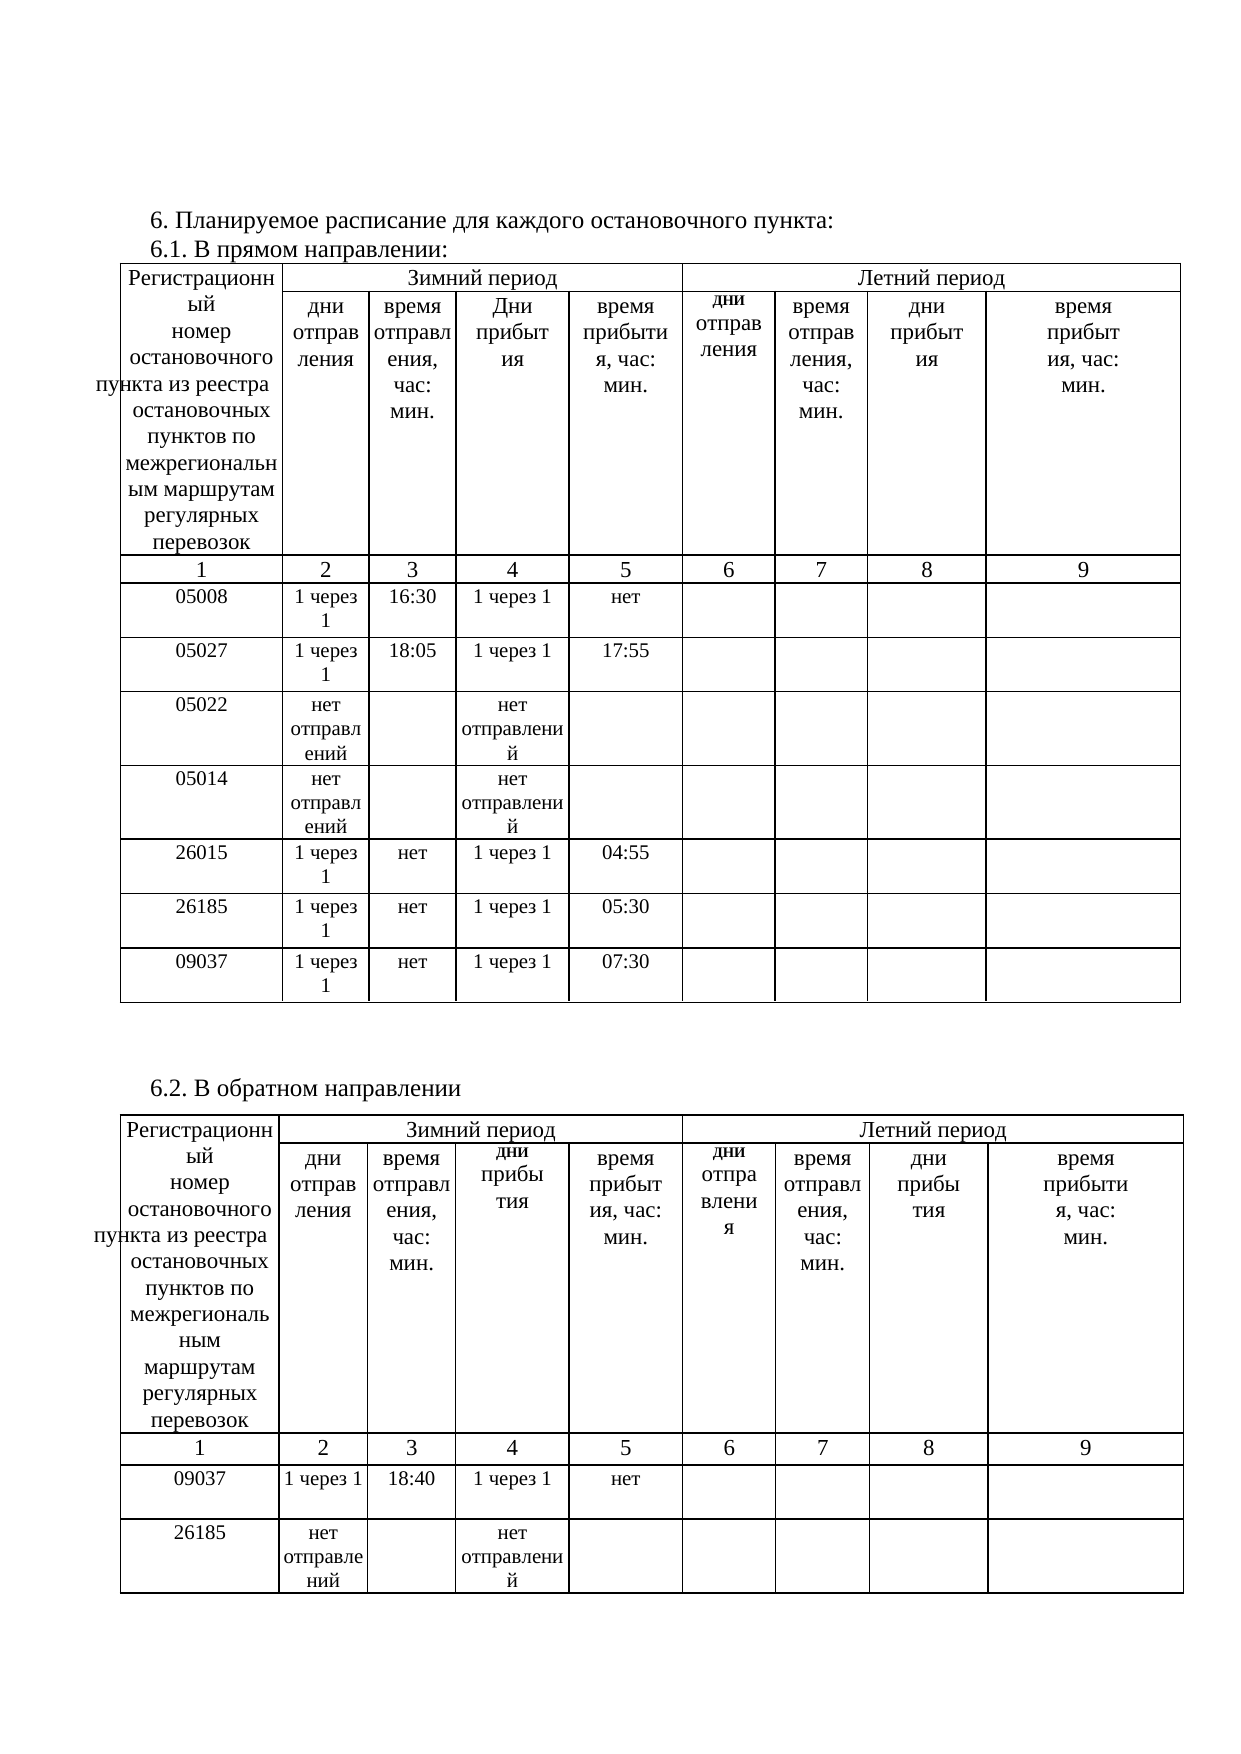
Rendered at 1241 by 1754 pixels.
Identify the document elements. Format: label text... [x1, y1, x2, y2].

table_cell нет отправлений [283, 692, 368, 764]
table_cell 1 через 1 [283, 584, 368, 636]
table_cell 8 [868, 556, 985, 582]
table_cell нет отправлений [283, 766, 368, 838]
table_cell [776, 638, 867, 691]
table_cell Дни прибыт ия [457, 292, 568, 554]
table_cell 2 [280, 1434, 367, 1464]
table_cell 09037 [121, 949, 282, 1001]
table_cell 9 [987, 556, 1180, 582]
table_cell [987, 638, 1180, 691]
table_cell время отправл ения, час: мин. [368, 1144, 455, 1432]
table_cell 8 [870, 1434, 987, 1464]
table_cell [776, 584, 867, 636]
table_cell время прибыти я, час: мин. [989, 1144, 1183, 1432]
table_cell ДНИ прибы тия [456, 1144, 568, 1432]
table_header Зимний период [280, 1116, 682, 1142]
table_cell нет [570, 1466, 682, 1518]
table_cell [868, 638, 985, 691]
table_cell время отправл ения, час: мин. [370, 292, 455, 554]
table_cell 05027 [121, 638, 282, 691]
table_cell [683, 766, 774, 838]
table_cell 1 через 1 [457, 840, 568, 893]
table_cell [868, 949, 985, 1001]
text 6.2. В обратном направлении [150, 1073, 1090, 1102]
table_cell [683, 692, 774, 764]
table_cell дни отправ ления [283, 292, 368, 554]
table_cell [868, 692, 985, 764]
table_cell 1 [121, 556, 282, 582]
table_cell [776, 1520, 869, 1592]
table_cell нет [570, 584, 682, 636]
table_cell [370, 692, 455, 764]
table_cell 07:30 [570, 949, 682, 1001]
table_cell 7 [776, 556, 867, 582]
table_cell 04:55 [570, 840, 682, 893]
table_cell [683, 840, 774, 893]
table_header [121, 1116, 278, 1432]
table_cell [776, 766, 867, 838]
table_cell 05:30 [570, 894, 682, 947]
table_cell 05014 [121, 766, 282, 838]
table_cell нет отправлений [456, 1520, 568, 1592]
table_cell 1 [121, 1434, 278, 1464]
table_cell 6 [683, 1434, 775, 1464]
table_cell 3 [370, 556, 455, 582]
table_cell [987, 840, 1180, 893]
table_cell нет [370, 894, 455, 947]
table_cell 5 [570, 1434, 682, 1464]
table_cell 1 через 1 [456, 1466, 568, 1518]
table_cell 1 через 1 [457, 638, 568, 691]
table_cell [570, 692, 682, 764]
table_cell нет отправлений [457, 692, 568, 764]
table_cell [683, 1466, 775, 1518]
table_cell 6 [683, 556, 774, 582]
table_cell [776, 692, 867, 764]
table_cell нет отправлений [280, 1520, 367, 1592]
text 6.1. В прямом направлении: [150, 234, 1090, 263]
table_cell [570, 766, 682, 838]
table_cell [776, 949, 867, 1001]
table_header Зимний период [283, 264, 682, 291]
table_header Летний период [683, 1116, 1183, 1142]
table_cell [370, 766, 455, 838]
table_cell 18:05 [370, 638, 455, 691]
table_cell 05022 [121, 692, 282, 764]
table_cell [868, 766, 985, 838]
table_cell 1 через 1 [283, 949, 368, 1001]
table_cell 05008 [121, 584, 282, 636]
table_header Регистрационный номер остановочного пункта из реестра остановочных пунктов по межрегиональным маршрутам регулярных перевозок [121, 264, 282, 554]
table_cell 5 [570, 556, 682, 582]
table_cell 26185 [121, 1520, 278, 1592]
table_cell [870, 1466, 987, 1518]
table_cell [987, 692, 1180, 764]
table_cell 1 через 1 [457, 949, 568, 1001]
table_cell [987, 894, 1180, 947]
table_cell [987, 766, 1180, 838]
table_cell [776, 840, 867, 893]
table_cell дни прибы тия [870, 1144, 987, 1432]
table_cell [870, 1520, 987, 1592]
table_cell время прибыт ия, час: мин. [570, 1144, 682, 1432]
table_cell 26185 [121, 894, 282, 947]
table_cell нет [370, 840, 455, 893]
table_cell [868, 894, 985, 947]
table_cell 2 [283, 556, 368, 582]
table_cell 4 [456, 1434, 568, 1464]
table_cell 18:40 [368, 1466, 455, 1518]
table_cell время прибыт ия, час: мин. [987, 292, 1180, 554]
table_cell [683, 638, 774, 691]
table_cell [987, 584, 1180, 636]
table_cell дни прибыт ия [868, 292, 985, 554]
table_cell 09037 [121, 1466, 278, 1518]
table_cell 3 [368, 1434, 455, 1464]
table_cell [776, 894, 867, 947]
table_cell время прибыти я, час: мин. [570, 292, 682, 554]
table_cell 1 через 1 [283, 638, 368, 691]
table_cell [987, 949, 1180, 1001]
table_cell 1 через 1 [283, 840, 368, 893]
table_cell нет отправлений [457, 766, 568, 838]
table_cell 17:55 [570, 638, 682, 691]
table_cell [683, 949, 774, 1001]
table_cell ДНИ отправ ления [683, 292, 774, 554]
table_cell 16:30 [370, 584, 455, 636]
table_cell 4 [457, 556, 568, 582]
table_cell [683, 1520, 775, 1592]
table_cell 1 через 1 [457, 894, 568, 947]
table_cell [868, 840, 985, 893]
table_cell время отправ ления, час: мин. [776, 292, 867, 554]
table_cell 1 через 1 [457, 584, 568, 636]
table_cell 26015 [121, 840, 282, 893]
table_cell [989, 1520, 1183, 1592]
table_cell дни отправ ления [280, 1144, 367, 1432]
table_cell [368, 1520, 455, 1592]
table_cell [868, 584, 985, 636]
table_cell 7 [776, 1434, 869, 1464]
text 6. Планируемое расписание для каждого остановочного пункта: [150, 205, 1090, 234]
table_header Летний период [683, 264, 1180, 291]
table_cell [683, 584, 774, 636]
table_cell 9 [989, 1434, 1183, 1464]
table_cell время отправл ения, час: мин. [776, 1144, 869, 1432]
table_cell [776, 1466, 869, 1518]
table_cell 1 через 1 [283, 894, 368, 947]
table_cell [570, 1520, 682, 1592]
table_cell ДНИ отпра влени я [683, 1144, 775, 1432]
table_cell 1 через 1 [280, 1466, 367, 1518]
table_cell нет [370, 949, 455, 1001]
table_cell [989, 1466, 1183, 1518]
table_cell [683, 894, 774, 947]
